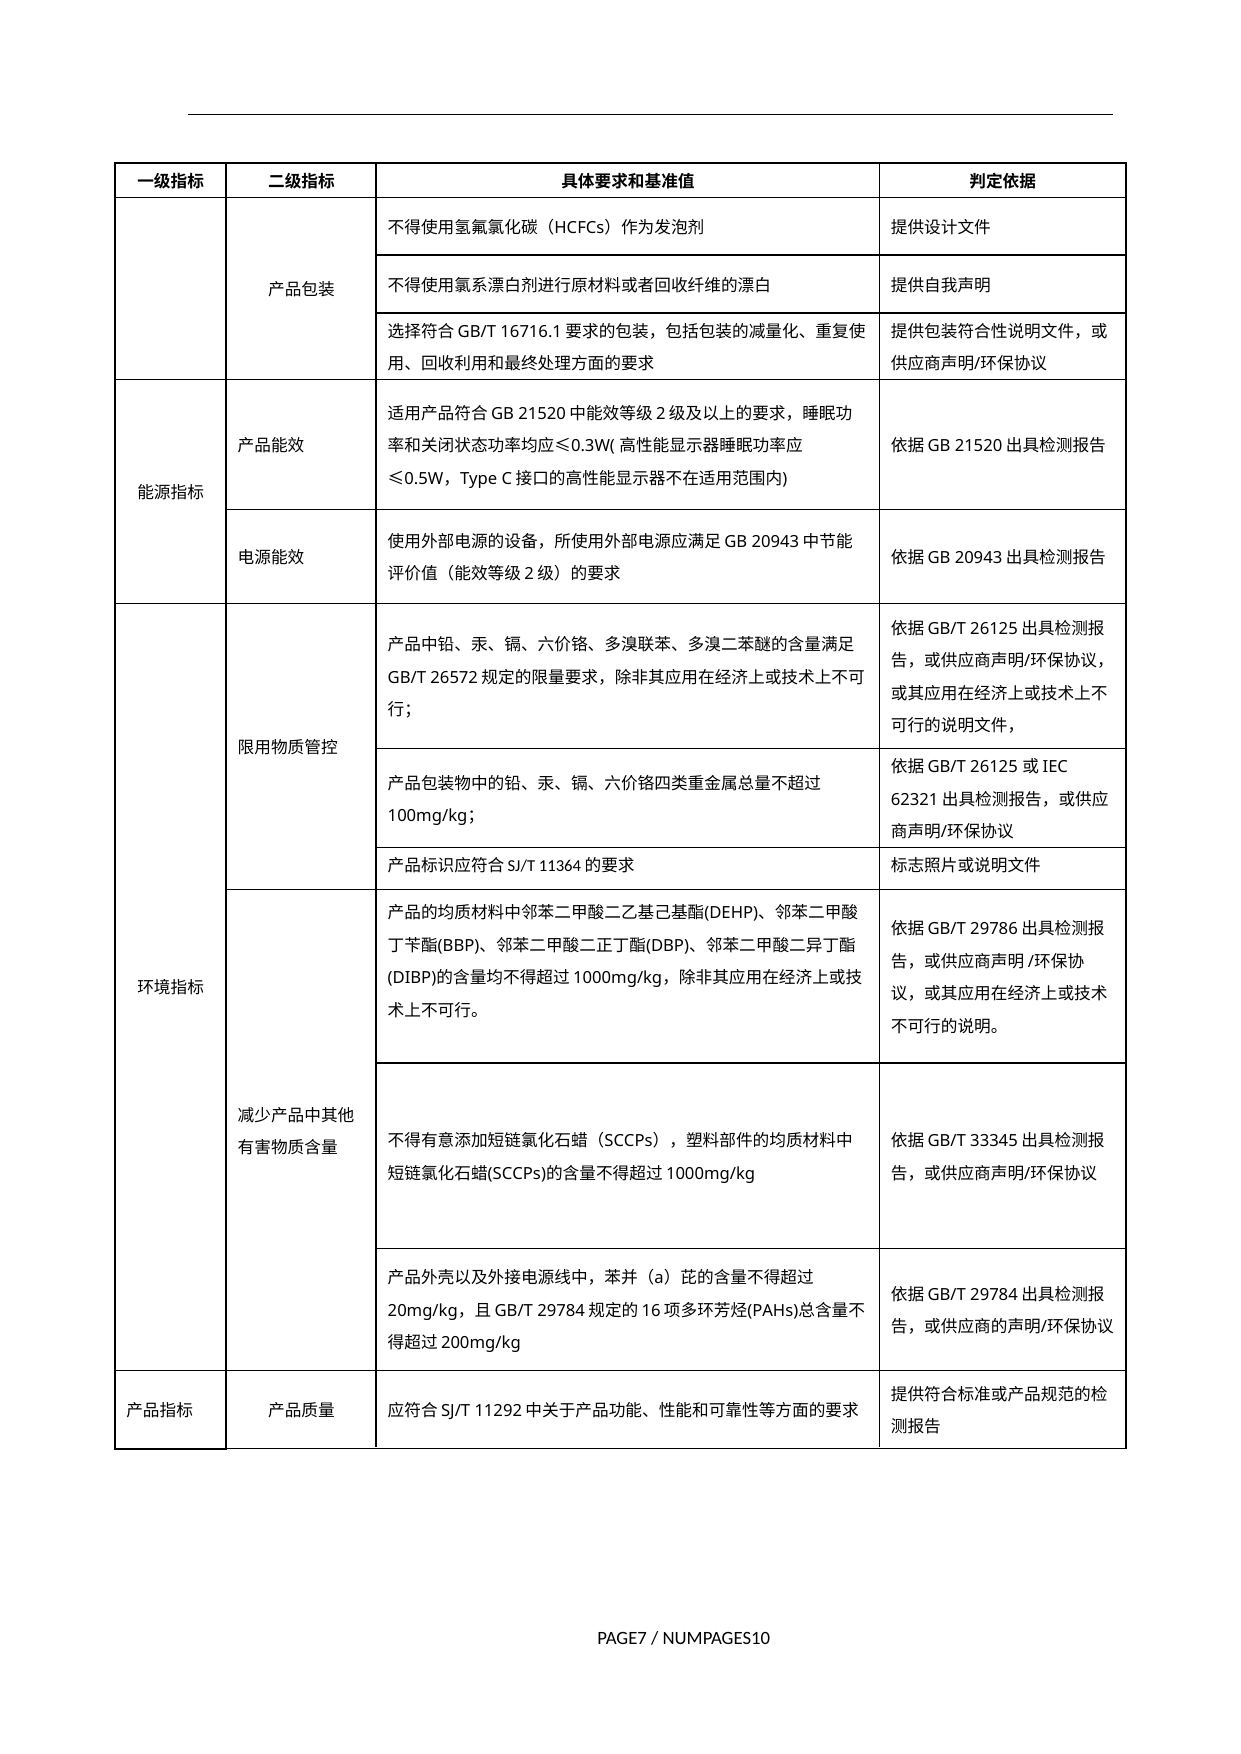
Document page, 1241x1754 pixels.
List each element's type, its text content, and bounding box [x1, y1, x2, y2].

table_cell 产品外壳以及外接电源线中，苯并（a）芘的含量不得超过20mg/kg，且GB/T 29784规定的16项多环芳烃(PAHs)总含量不得超过200mg/kg [377, 1249, 879, 1369]
table_cell 产品指标 [116, 1371, 225, 1447]
table_cell 依据GB/T 26125 或 IEC 62321出具检测报告，或供应商声明/环保协议 [880, 749, 1125, 847]
table_cell 依据GB/T 26125出具检测报告，或供应商声明/环保协议，或其应用在经济上或技术上不可行的说明文件， [880, 604, 1125, 748]
table_cell 限用物质管控 [227, 604, 375, 889]
table_header 具体要求和基准值 [377, 164, 879, 197]
table_cell 减少产品中其他有害物质含量 [227, 890, 375, 1369]
table_cell 产品包装物中的铅、汞、镉、六价铬四类重金属总量不超过100mg/kg； [377, 749, 879, 847]
table_cell 依据GB 20943出具检测报告 [880, 510, 1125, 602]
table_cell 不得使用氯系漂白剂进行原材料或者回收纤维的漂白 [377, 256, 879, 312]
table_cell 依据GB/T 29786出具检测报告，或供应商声明 /环保协议，或其应用在经济上或技术不可行的说明。 [880, 890, 1125, 1062]
table_cell 不得有意添加短链氯化石蜡（SCCPs），塑料部件的均质材料中短链氯化石蜡(SCCPs)的含量不得超过1000mg/kg [377, 1064, 879, 1248]
table_cell 提供符合标准或产品规范的检测报告 [880, 1371, 1125, 1447]
table_cell 标志照片或说明文件 [880, 848, 1125, 889]
table_cell 产品的均质材料中邻苯二甲酸二乙基己基酯(DEHP)、邻苯二甲酸丁苄酯(BBP)、邻苯二甲酸二正丁酯(DBP)、邻苯二甲酸二异丁酯(DIBP)的含量均不得超过1000mg/kg，除非其应用在经济上或技术上不可行。 [377, 890, 879, 1062]
table_cell 产品质量 [227, 1371, 375, 1447]
table_cell 提供设计文件 [880, 198, 1125, 254]
table_cell 依据GB/T 33345出具检测报告，或供应商声明/环保协议 [880, 1064, 1125, 1248]
table_header 二级指标 [227, 164, 375, 197]
table_cell 环境指标 [116, 604, 225, 1369]
table_cell 不得使用氢氟氯化碳（HCFCs）作为发泡剂 [377, 198, 879, 254]
table_cell 选择符合GB/T 16716.1要求的包装，包括包装的减量化、重复使用、回收利用和最终处理方面的要求 [377, 314, 879, 379]
table_cell 产品能效 [227, 380, 375, 509]
table_header 一级指标 [116, 164, 225, 197]
table_cell 产品中铅、汞、镉、六价铬、多溴联苯、多溴二苯醚的含量满足GB/T 26572规定的限量要求，除非其应用在经济上或技术上不可行； [377, 604, 879, 748]
table_header 判定依据 [880, 164, 1125, 197]
table_cell 提供自我声明 [880, 256, 1125, 312]
table_cell 产品标识应符合SJ/T 11364的要求 [377, 848, 879, 889]
table_cell 电源能效 [227, 510, 375, 602]
table_cell 依据GB/T 29784出具检测报告，或供应商的声明/环保协议 [880, 1249, 1125, 1369]
table_cell 依据GB 21520出具检测报告 [880, 380, 1125, 509]
table_cell 产品包装 [227, 198, 375, 379]
table_cell 提供包装符合性说明文件，或供应商声明/环保协议 [880, 314, 1125, 379]
table_cell 能源指标 [116, 380, 225, 602]
table_cell 使用外部电源的设备，所使用外部电源应满足GB 20943中节能评价值（能效等级2级）的要求 [377, 510, 879, 602]
table_cell 应符合SJ/T 11292中关于产品功能、性能和可靠性等方面的要求 [377, 1371, 879, 1447]
table_cell 适用产品符合GB 21520中能效等级2级及以上的要求，睡眠功率和关闭状态功率均应≤0.3W( 高性能显示器睡眠功率应≤0.5W，Type C接口的高性能显示器不在适用范围内) [377, 380, 879, 509]
